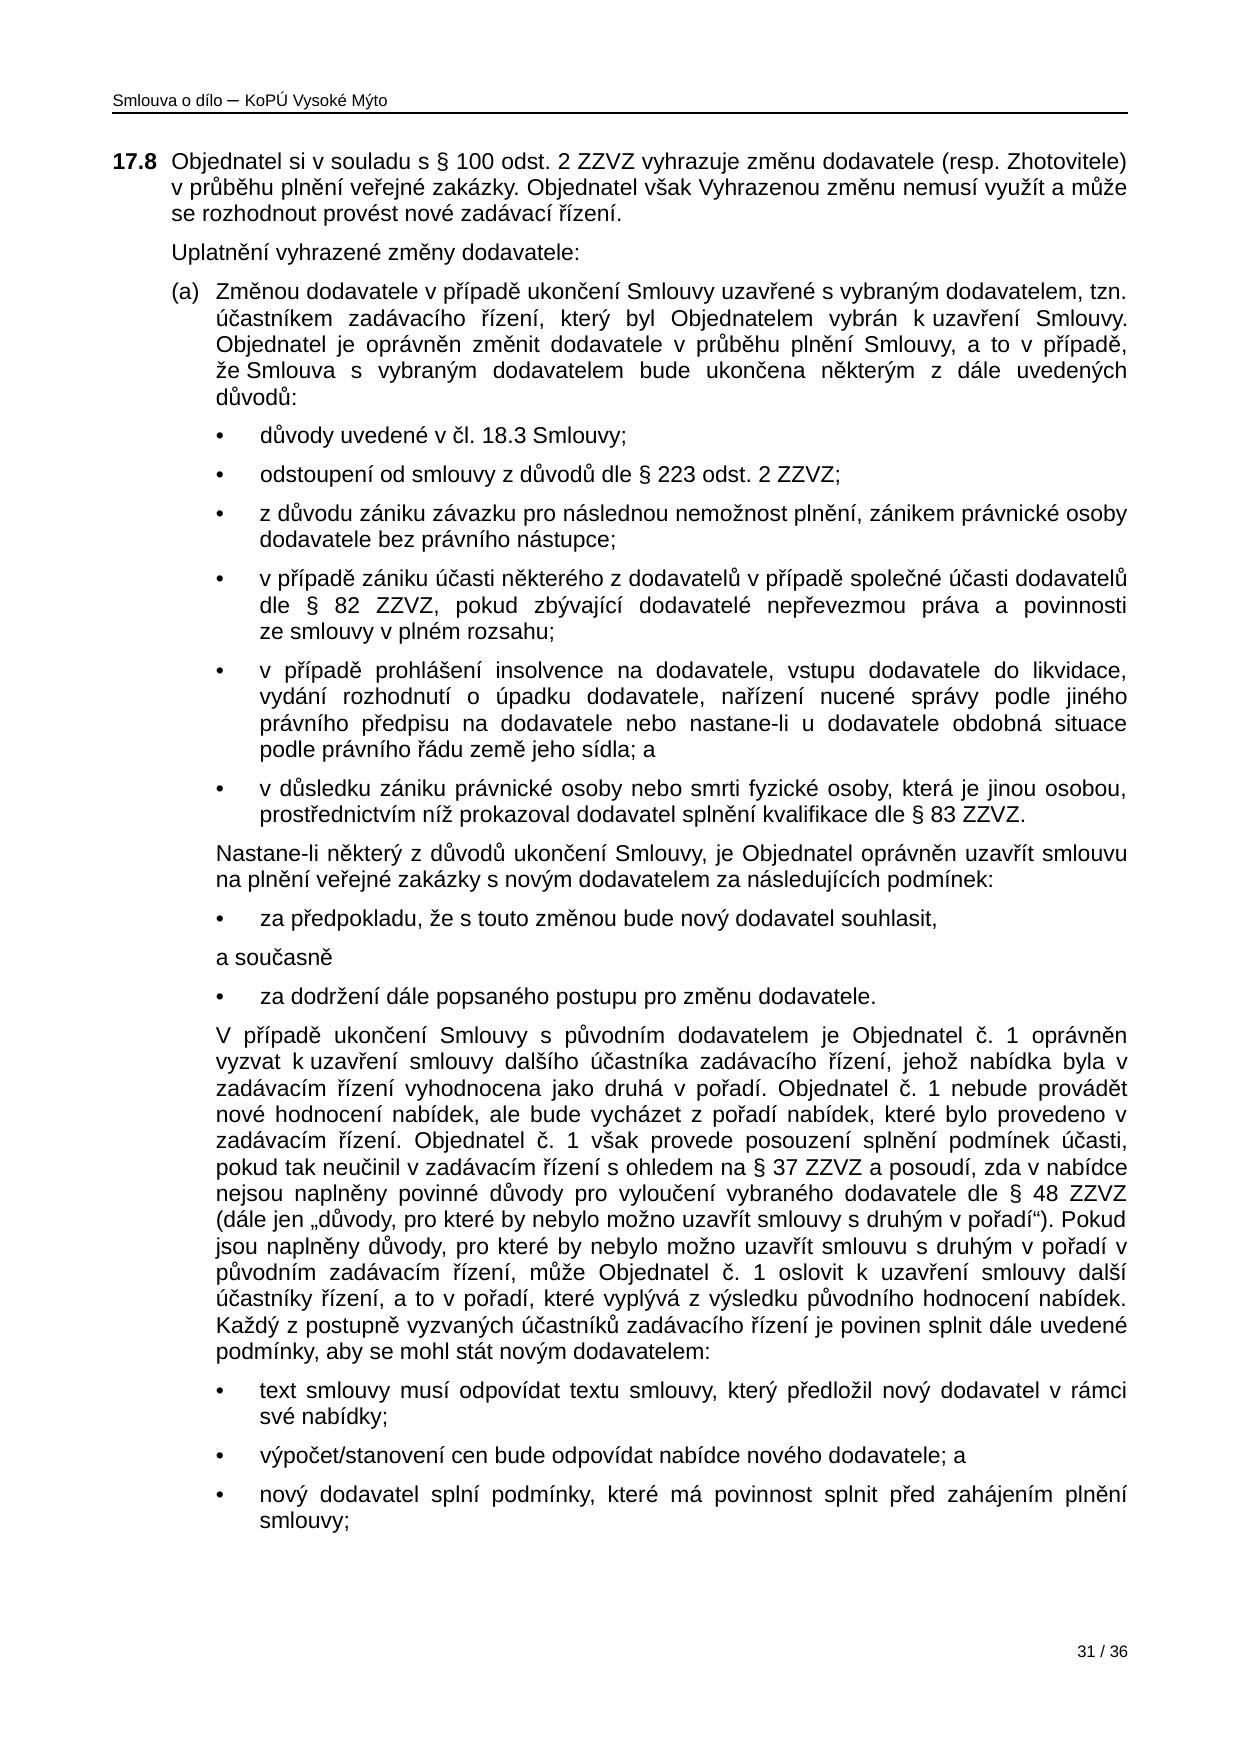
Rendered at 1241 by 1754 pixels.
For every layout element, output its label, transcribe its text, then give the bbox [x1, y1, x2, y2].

list Uplatnění vyhrazené změny dodavatele: [112, 239, 1128, 266]
text • za předpokladu, že s touto změnou bude nový dodavatel souhlasit, [216, 905, 1128, 932]
text • text smlouvy musí odpovídat textu smlouvy, který předložil nový dodavatel v rámci své nabídky; [216, 1377, 1128, 1429]
text V případě ukončení Smlouvy s původním dodavatelem je Objednatel č. 1 oprávněn vyzvat k uzavření smlouvy dalšího účastníka zadávacího řízení, jehož nabídka byla v zadávacím řízení vyhodnocena jako druhá v pořadí. Objednatel č. 1 nebude provádět nové hodnocení nabídek, ale bude vycházet z pořadí nabídek, které bylo provedeno v zadávacím řízení. Objednatel č. 1 však provede posouzení splnění podmínek účasti, pokud tak neučinil v zadávacím řízení s ohledem na § 37 ZZVZ a posoudí, zda v nabídce nejsou naplněny povinné důvody pro vyloučení vybraného dodavatele dle § 48 ZZVZ (dále jen „důvody, pro které by nebylo možno uzavřít smlouvy s druhým v pořadí“). Pokud jsou naplněny důvody, pro které by nebylo možno uzavřít smlouvu s druhým v pořadí v původním zadávacím řízení, může Objednatel č. 1 oslovit k uzavření smlouvy další účastníky řízení, a to v pořadí, které vyplývá z výsledku původního hodnocení nabídek. Každý z postupně vyzvaných účastníků zadávacího řízení je povinen splnit dále uvedené podmínky, aby se mohl stát novým dodavatelem: [216, 1022, 1128, 1364]
text • v důsledku zániku právnické osoby nebo smrti fyzické osoby, která je jinou osobou, prostřednictvím níž prokazoval dodavatel splnění kvalifikace dle § 83 ZZVZ. [216, 775, 1128, 827]
text • v případě zániku účasti některého z dodavatelů v případě společné účasti dodavatelů dle § 82 ZZVZ, pokud zbývající dodavatelé nepřevezmou práva a povinnosti ze smlouvy v plném rozsahu; [216, 565, 1128, 644]
text • odstoupení od smlouvy z důvodů dle § 223 odst. 2 ZZVZ; [216, 461, 1128, 488]
text • z důvodu zániku závazku pro následnou nemožnost plnění, zánikem právnické osoby dodavatele bez právního nástupce; [216, 500, 1128, 553]
list Změnou dodavatele v případě ukončení Smlouvy uzavřené s vybraným dodavatelem, tzn. účastníkem zadávacího řízení, který byl Objednatelem vybrán k uzavření Smlouvy. Objednatel je oprávněn změnit dodavatele v průběhu plnění Smlouvy, a to v případě, že Smlouva s vybraným dodavatelem bude ukončena některým z dále uvedených důvodů: [171, 278, 1128, 410]
text • v případě prohlášení insolvence na dodavatele, vstupu dodavatele do likvidace, vydání rozhodnutí o úpadku dodavatele, nařízení nucené správy podle jiného právního předpisu na dodavatele nebo nastane-li u dodavatele obdobná situace podle právního řádu země jeho sídla; a [216, 657, 1128, 762]
text • nový dodavatel splní podmínky, které má povinnost splnit před zahájením plnění smlouvy; [216, 1481, 1128, 1534]
text • výpočet/stanovení cen bude odpovídat nabídce nového dodavatele; a [216, 1442, 1128, 1468]
text • za dodržení dále popsaného postupu pro změnu dodavatele. [216, 983, 1128, 1009]
text Nastane-li některý z důvodů ukončení Smlouvy, je Objednatel oprávněn uzavřít smlouvu na plnění veřejné zakázky s novým dodavatelem za následujících podmínek: [216, 840, 1128, 893]
text • důvody uvedené v čl. 18.3 Smlouvy; [216, 422, 1128, 449]
text Objednatel si v souladu s § 100 odst. 2 ZZVZ vyhrazuje změnu dodavatele (resp. Zhotovitele) v průběhu plnění veřejné zakázky. Objednatel však Vyhrazenou změnu nemusí využít a může se rozhodnout provést nové zadávací řízení. [112, 148, 1128, 227]
text a současně [186, 944, 1128, 970]
